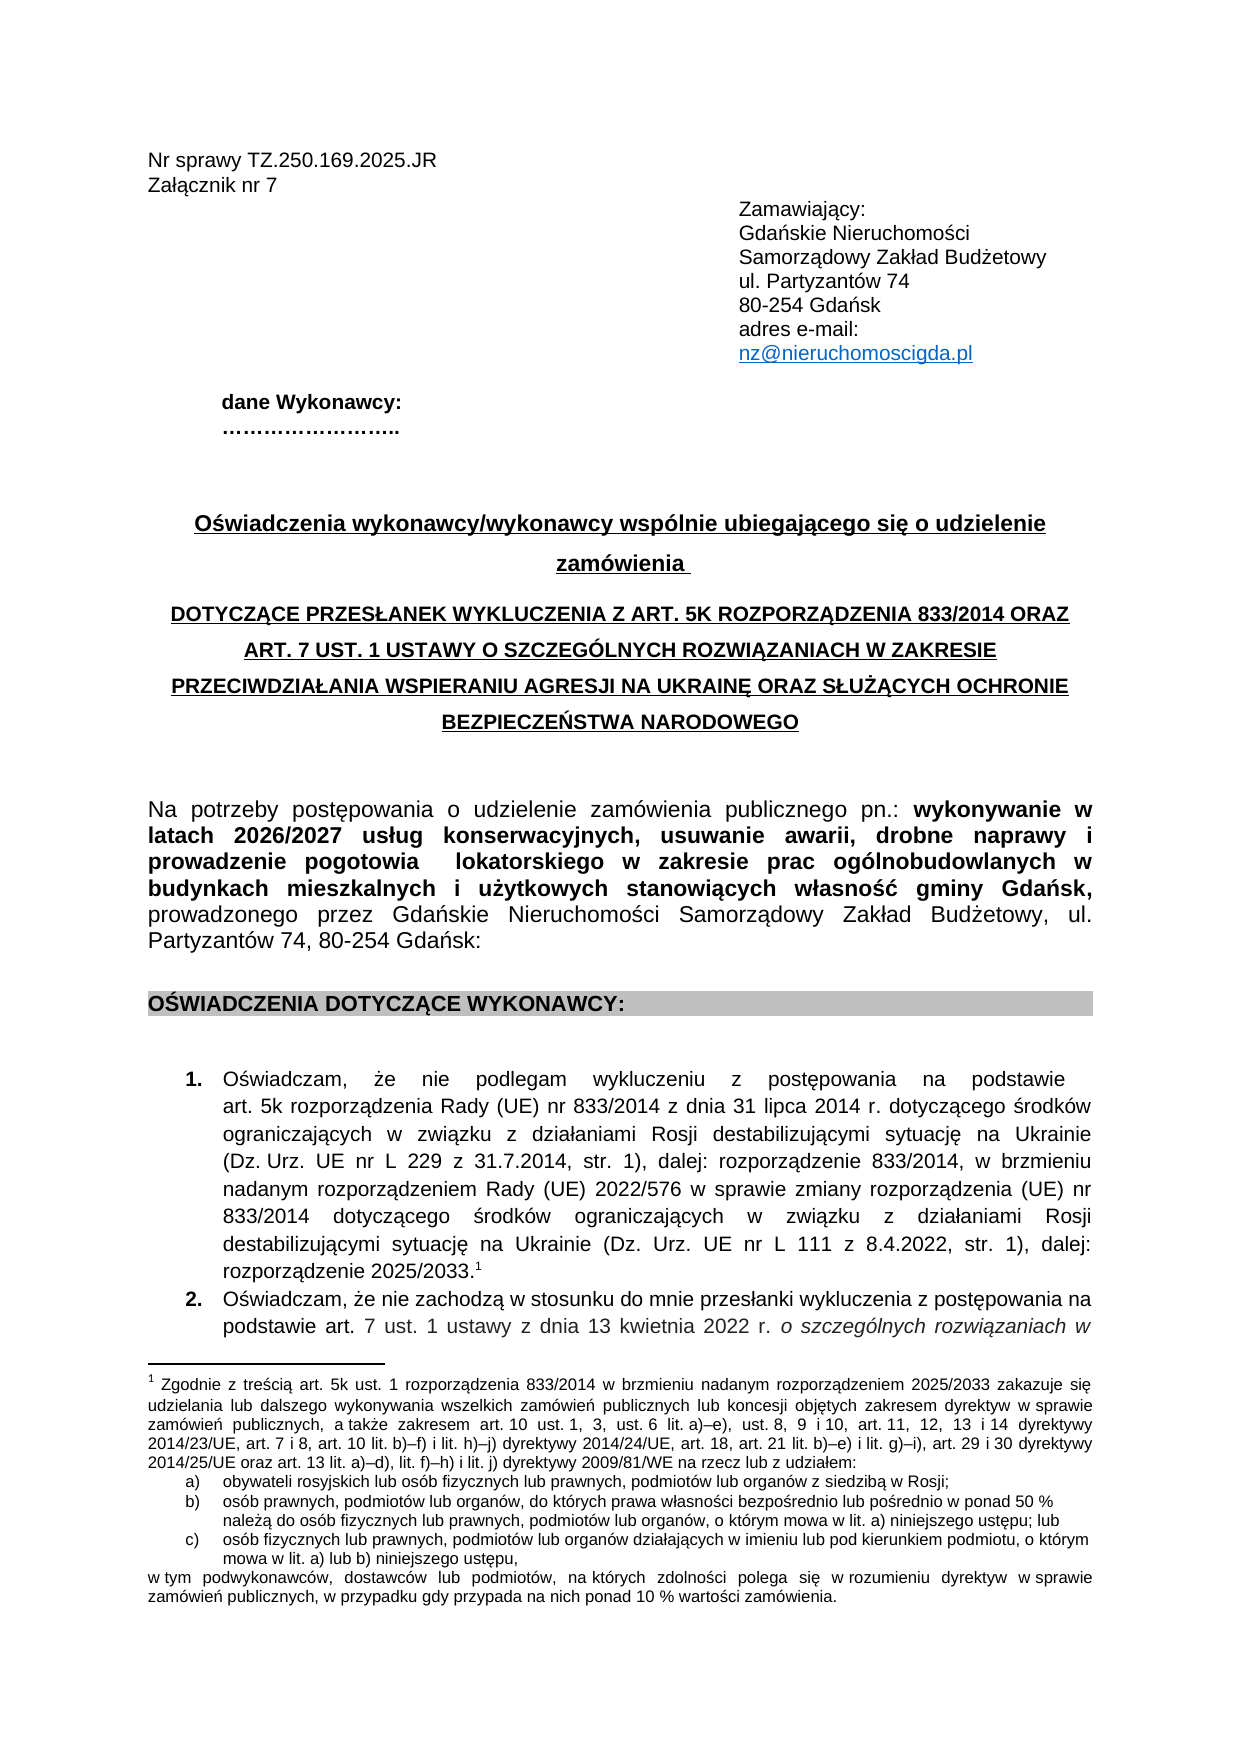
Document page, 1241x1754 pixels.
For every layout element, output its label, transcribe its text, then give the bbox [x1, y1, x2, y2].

text Gdańskie Nieruchomości [664, 221, 1093, 245]
text Zamawiający: [664, 197, 1093, 221]
text Oświadczenia wykonawcy/wykonawcy wspólnie ubiegającego się o udzielenie zamówienia [148, 510, 1093, 576]
text Samorządowy Zakład Budżetowy ul. Partyzantów 74 80-254 Gdańsk adres e-mail: nz@nieruchomoscigda.pl [738, 245, 1093, 364]
text Załącznik nr 7 [148, 173, 1093, 197]
text OŚWIADCZENIA DOTYCZĄCE WYKONAWCY: [148, 991, 1093, 1016]
text Na potrzeby postępowania o udzielenie zamówienia publicznego pn.: wykonywanie w latach 2026/2027 usług konserwacyjnych, usuwanie awarii, drobne naprawy i prowadzenie pogotowia lokatorskiego w zakresie prac ogólnobudowlanych w budynkach mieszkalnych i użytkowych stanowiących własność gminy Gdańsk, prowadzonego przez Gdańskie Nieruchomości Samorządowy Zakład Budżetowy, ul. Partyzantów 74, 80-254 Gdańsk: [148, 796, 1093, 954]
text dane Wykonawcy: [148, 390, 1093, 414]
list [185, 1287, 1093, 1338]
text …………………….. [148, 415, 1093, 439]
text DOTYCZĄCE PRZESŁANEK WYKLUCZENIA Z ART. 5K ROZPORZĄDZENIA 833/2014 ORAZ ART. 7 UST. 1 USTAWY o szczególnych rozwiązaniach w zakresie przeciwdziałania wspieraniu agresji na Ukrainę oraz służących ochronie bezpieczeństwa narodowego [148, 602, 1093, 734]
list Oświadczam, że nie podlegam wykluczeniu z postępowania na podstawie art. 5k rozporządzenia Rady (UE) nr 833/2014 z dnia 31 lipca 2014 r. dotyczącego środków ograniczających w związku z działaniami Rosji destabilizującymi sytuację na Ukrainie (Dz. Urz. UE nr L 229 z 31.7.2014, str. 1), dalej: rozporządzenie 833/2014, w brzmieniu nadanym rozporządzeniem Rady (UE) 2022/576 w sprawie zmiany rozporządzenia (UE) nr 833/2014 dotyczącego środków ograniczających w związku z działaniami Rosji destabilizującymi sytuację na Ukrainie (Dz. Urz. UE nr L 111 z 8.4.2022, str. 1), dalej: rozporządzenie 2025/2033. [185, 1067, 1093, 1283]
text Nr sprawy TZ.250.169.2025.JR [148, 148, 1093, 172]
